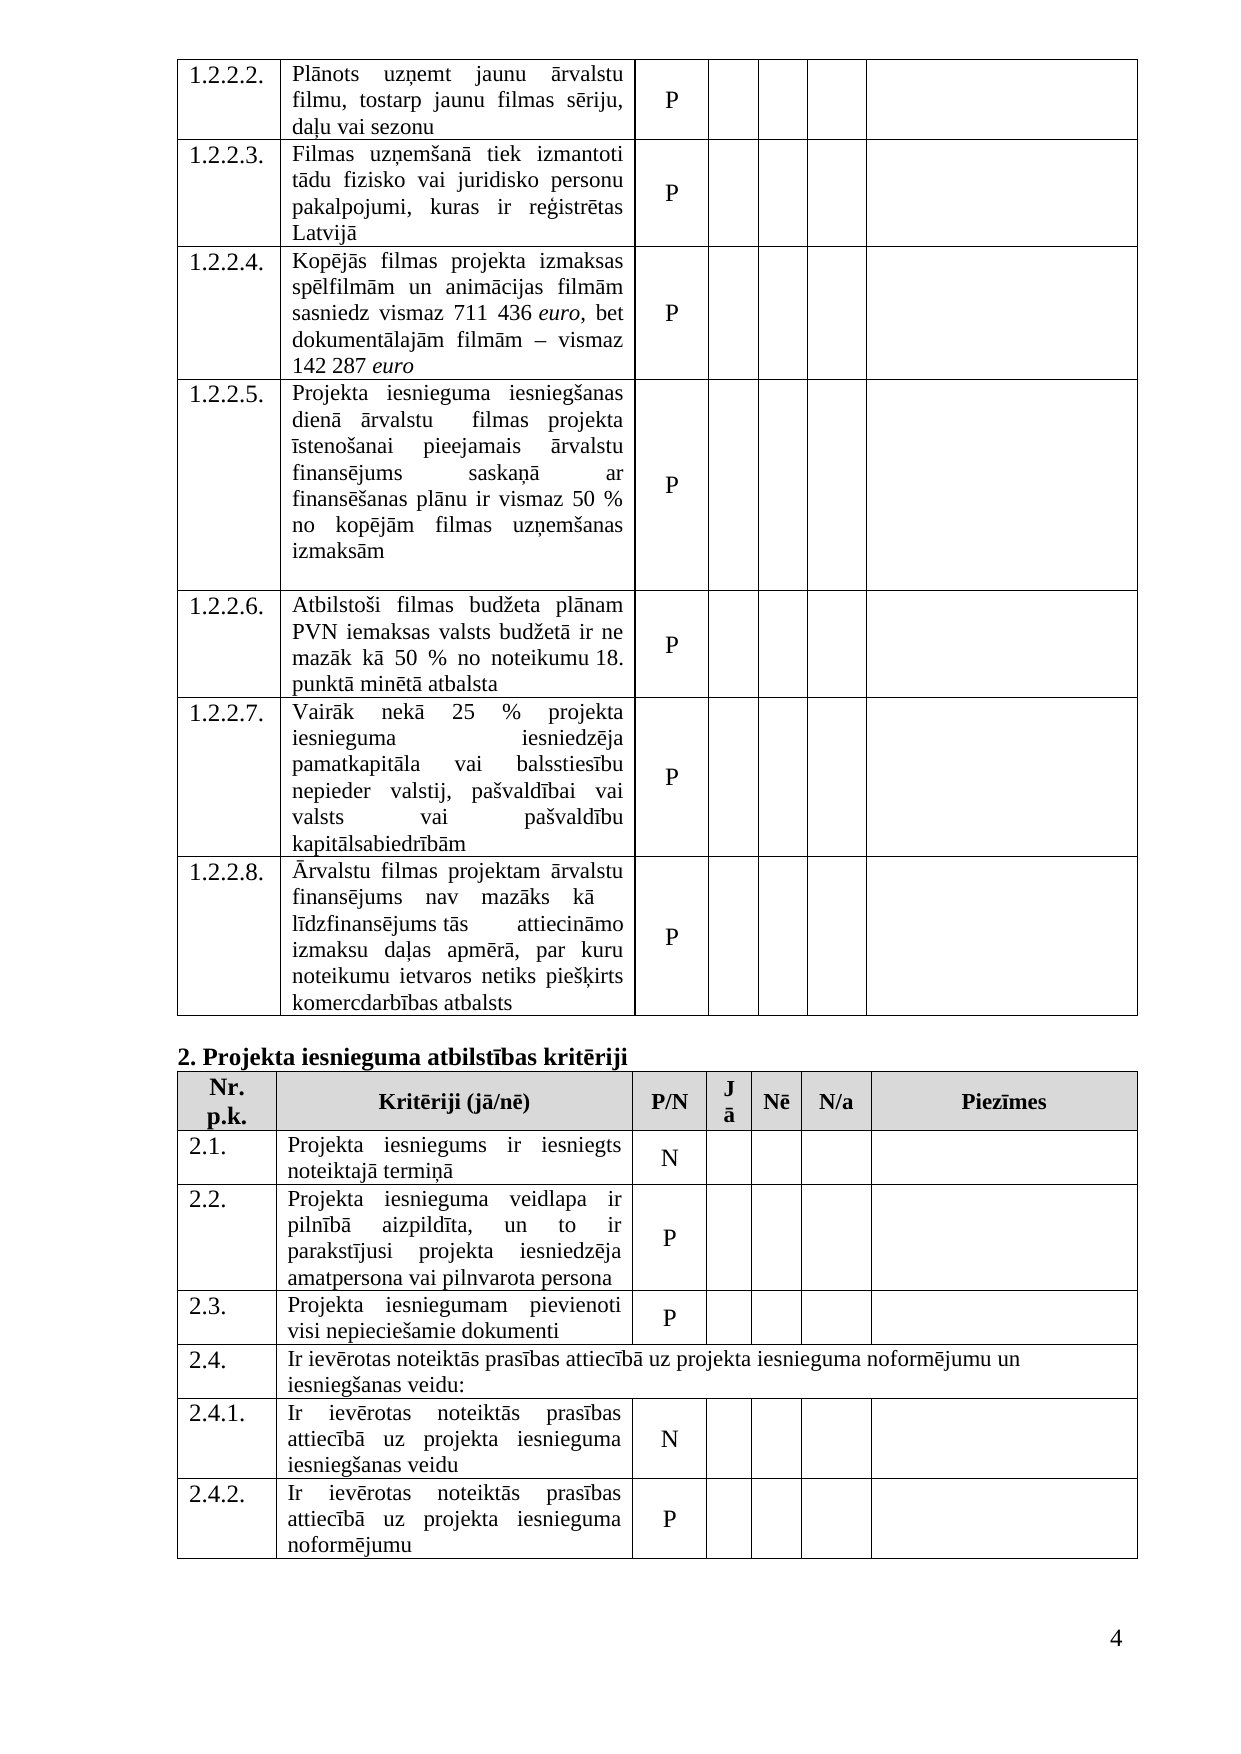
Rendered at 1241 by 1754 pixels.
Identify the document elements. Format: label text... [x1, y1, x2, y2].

table_cell [867, 857, 1137, 1015]
table_cell Projekta iesnieguma veidlapa ir pilnībā aizpildīta, un to ir parakstījusi projekta iesniedzēja amatpersona vai pilnvarota persona [277, 1185, 632, 1290]
table_cell P [633, 1185, 706, 1290]
table_cell [872, 1479, 1137, 1558]
table_cell [802, 1291, 871, 1344]
table_cell P [636, 140, 708, 246]
table_cell [707, 1131, 751, 1183]
table_cell [867, 247, 1137, 378]
table_header N/a [802, 1072, 871, 1130]
table_cell [802, 1131, 871, 1183]
table_cell [759, 698, 807, 856]
table_cell Ir ievērotas noteiktās prasības attiecībā uz projekta iesnieguma noformējumu un iesniegšanas veidu: [277, 1345, 1137, 1397]
table_cell [872, 1399, 1137, 1478]
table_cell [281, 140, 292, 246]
table_cell [759, 591, 807, 697]
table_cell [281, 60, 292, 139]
table_cell P [636, 591, 708, 697]
table_cell P [636, 247, 708, 378]
table_cell Ir ievērotas noteiktās prasības attiecībā uz projekta iesnieguma noformējumu [277, 1479, 632, 1558]
table_cell 2.4.2. [178, 1479, 276, 1558]
table_cell [808, 60, 866, 139]
table_cell P [636, 857, 708, 1015]
table_cell N [633, 1131, 706, 1183]
table_cell [709, 60, 758, 139]
table_cell 1.2.2.3. [178, 140, 280, 246]
table_cell [752, 1185, 801, 1290]
table_cell [707, 1185, 751, 1290]
table_cell [867, 140, 1137, 246]
table_cell 2.1. [178, 1131, 276, 1183]
table_cell [709, 140, 758, 246]
table_header Kritēriji (jā/nē) [277, 1072, 632, 1130]
table_cell [759, 60, 807, 139]
table_cell 2.4.1. [178, 1399, 276, 1478]
table_cell [802, 1399, 871, 1478]
table_cell Filmas uzņemšanā tiek izmantoti tādu fizisko vai juridisko personu pakalpojumi, kuras ir reģistrētas Latvijā [357, 140, 634, 246]
table_cell 1.2.2.5. [178, 380, 280, 590]
table_header Piezīmes [872, 1072, 1137, 1130]
table_cell [759, 247, 807, 378]
table_cell P [633, 1291, 706, 1344]
table_cell Atbilstoši filmas budžeta plānam PVN iemaksas valsts budžetā ir ne mazāk kā 50 % no noteikumu 18. punktā minētā atbalsta [281, 591, 634, 697]
table_cell Plānots uzņemt jaunu ārvalstu filmu, tostarp jaunu filmas sēriju, daļu vai sezonu [434, 60, 634, 139]
table_header Nē [752, 1072, 801, 1130]
table_cell Kopējās filmas projekta izmaksas spēlfilmām un animācijas filmām sasniedz vismaz 711 436 euro, bet dokumentālajām filmām – vismaz 142 287 euro [414, 247, 634, 378]
table_cell 2.2. [178, 1185, 276, 1290]
table_cell [872, 1291, 1137, 1344]
table_cell [707, 1479, 751, 1558]
table_cell [759, 380, 807, 590]
table_cell Projekta iesniegums ir iesniegts noteiktajā termiņā [277, 1131, 632, 1183]
table_cell [808, 247, 866, 378]
table_cell 1.2.2.7. [178, 698, 280, 856]
table_cell [802, 1185, 871, 1290]
table_cell [802, 1479, 871, 1558]
table_cell Ir ievērotas noteiktās prasības attiecībā uz projekta iesnieguma iesniegšanas veidu [277, 1399, 632, 1478]
table_cell 1.2.2.2. [178, 60, 280, 139]
table_cell Vairāk nekā 25 % projekta iesnieguma iesniedzēja pamatkapitāla vai balsstiesību nepieder valstij, pašvaldībai vai valsts vai pašvaldību kapitālsabiedrībām [281, 698, 634, 856]
table_header P/N [633, 1072, 706, 1130]
table_cell 1.2.2.8. [178, 857, 280, 1015]
table_cell [808, 591, 866, 697]
table_cell P [636, 60, 708, 139]
table_cell [752, 1399, 801, 1478]
table_cell Projekta iesniegumam pievienoti visi nepieciešamie dokumenti [277, 1291, 632, 1344]
table_cell [867, 380, 1137, 590]
table_cell [709, 857, 758, 1015]
table_header Jā [707, 1072, 751, 1130]
table_cell P [636, 698, 708, 856]
table_cell Projekta iesnieguma iesniegšanas dienā ārvalstu filmas projekta īstenošanai pieejamais ārvalstu finansējums saskaņā ar finansēšanas plānu ir vismaz 50 % no kopējām filmas uzņemšanas izmaksām [281, 380, 634, 590]
table_cell [867, 60, 1137, 139]
table_cell [808, 380, 866, 590]
table_cell [867, 591, 1137, 697]
table_cell [867, 698, 1137, 856]
table_cell 1.2.2.4. [178, 247, 280, 378]
table_cell [808, 857, 866, 1015]
table_cell [759, 140, 807, 246]
table_cell N [633, 1399, 706, 1478]
table_cell [709, 698, 758, 856]
table_cell 1.2.2.6. [178, 591, 280, 697]
table_cell [709, 247, 758, 378]
table_cell Ārvalstu filmas projektam ārvalstu finansējums nav mazāks kā līdzfinansējums tās attiecināmo izmaksu daļas apmērā, par kuru noteikumu ietvaros netiks piešķirts komercdarbības atbalsts [281, 857, 634, 1015]
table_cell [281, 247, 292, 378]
table_header Nr. p.k. [178, 1072, 276, 1130]
table_cell [707, 1291, 751, 1344]
table_cell 2.4. [178, 1345, 276, 1397]
table_cell P [633, 1479, 706, 1558]
table_cell [707, 1399, 751, 1478]
table_cell [872, 1185, 1137, 1290]
text 2. Projekta iesnieguma atbilstības kritēriji [177, 1042, 1122, 1071]
table_cell [752, 1291, 801, 1344]
table_cell [709, 591, 758, 697]
table_cell P [636, 380, 708, 590]
table_cell [808, 698, 866, 856]
table_cell 2.3. [178, 1291, 276, 1344]
table_cell [752, 1479, 801, 1558]
table_cell [808, 140, 866, 246]
table_cell [752, 1131, 801, 1183]
table_cell [709, 380, 758, 590]
table_cell [759, 857, 807, 1015]
table_cell [872, 1131, 1137, 1183]
